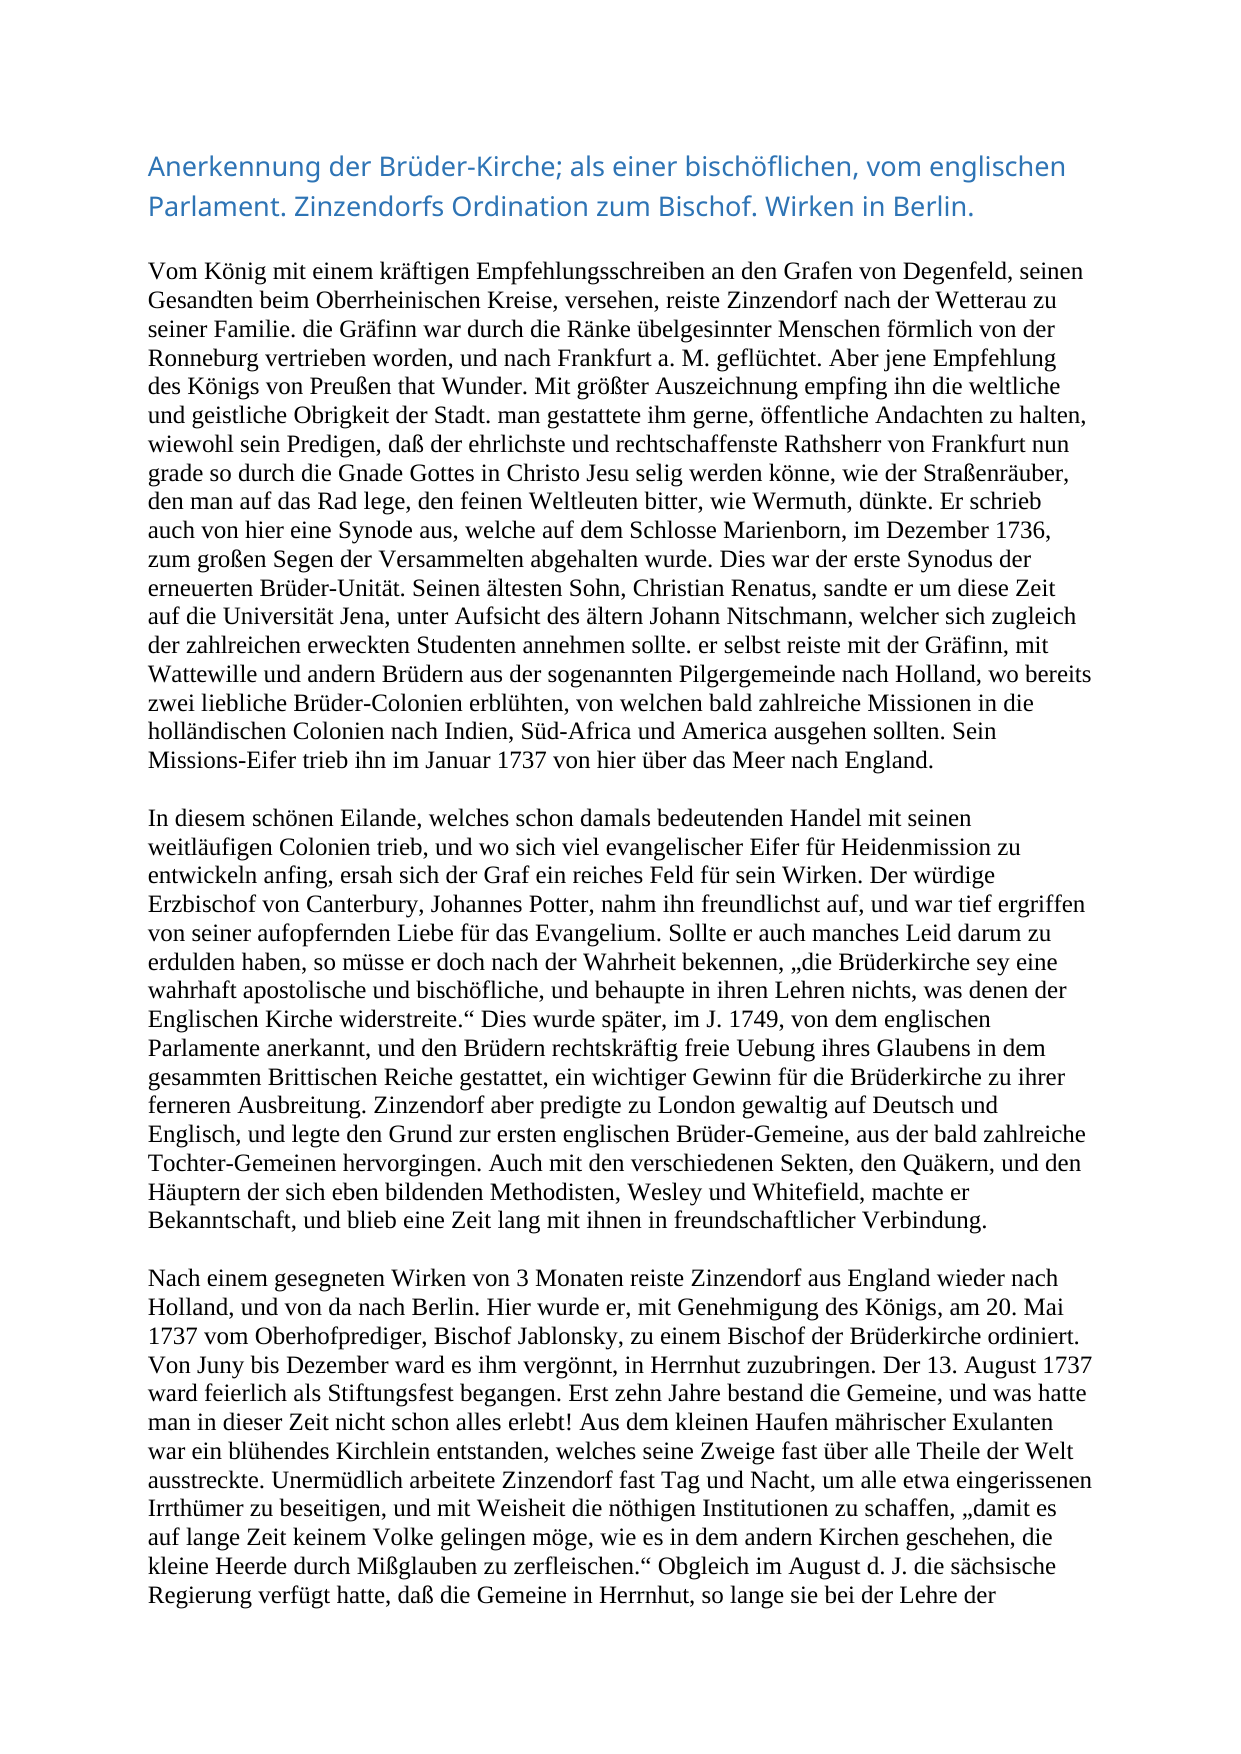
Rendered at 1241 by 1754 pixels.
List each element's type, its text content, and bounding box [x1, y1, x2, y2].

subtitle Anerkennung der Brüder-Kirche; als einer bischöflichen, vom englischen Parlament. Zinzendorfs Ordination zum Bischof. Wirken in Berlin. [148, 148, 1093, 224]
text In diesem schönen Eilande, welches schon damals bedeutenden Handel mit seinen weitläufigen Colonien trieb, und wo sich viel evangelischer Eifer für Heidenmission zu entwickeln anfing, ersah sich der Graf ein reiches Feld für sein Wirken. Der würdige Erzbischof von Canterbury, Johannes Potter, nahm ihn freundlichst auf, und war tief ergriffen von seiner aufopfernden Liebe für das Evangelium. Sollte er auch manches Leid darum zu erdulden haben, so müsse er doch nach der Wahrheit bekennen, „die Brüderkirche sey eine wahrhaft apostolische und bischöfliche, und behaupte in ihren Lehren nichts, was denen der Englischen Kirche widerstreite.“ Dies wurde später, im J. 1749, von dem englischen Parlamente anerkannt, und den Brüdern rechtskräftig freie Uebung ihres Glaubens in dem gesammten Brittischen Reiche gestattet, ein wichtiger Gewinn für die Brüderkirche zu ihrer ferneren Ausbreitung. Zinzendorf aber predigte zu London gewaltig auf Deutsch und Englisch, und legte den Grund zur ersten englischen Brüder-Gemeine, aus der bald zahlreiche Tochter-Gemeinen hervorgingen. Auch mit den verschiedenen Sekten, den Quäkern, und den Häuptern der sich eben bildenden Methodisten, Wesley und Whitefield, machte er Bekanntschaft, und blieb eine Zeit lang mit ihnen in freundschaftlicher Verbindung. [148, 803, 1093, 1234]
text Vom König mit einem kräftigen Empfehlungsschreiben an den Grafen von Degenfeld, seinen Gesandten beim Oberrheinischen Kreise, versehen, reiste Zinzendorf nach der Wetterau zu seiner Familie. die Gräfinn war durch die Ränke übelgesinnter Menschen förmlich von der Ronneburg vertrieben worden, und nach Frankfurt a. M. geflüchtet. Aber jene Empfehlung des Königs von Preußen that Wunder. Mit größter Auszeichnung empfing ihn die weltliche und geistliche Obrigkeit der Stadt. man gestattete ihm gerne, öffentliche Andachten zu halten, wiewohl sein Predigen, daß der ehrlichste und rechtschaffenste Rathsherr von Frankfurt nun grade so durch die Gnade Gottes in Christo Jesu selig werden könne, wie der Straßenräuber, den man auf das Rad lege, den feinen Weltleuten bitter, wie Wermuth, dünkte. Er schrieb auch von hier eine Synode aus, welche auf dem Schlosse Marienborn, im Dezember 1736, zum großen Segen der Versammelten abgehalten wurde. Dies war der erste Synodus der erneuerten Brüder-Unität. Seinen ältesten Sohn, Christian Renatus, sandte er um diese Zeit auf die Universität Jena, unter Aufsicht des ältern Johann Nitschmann, welcher sich zugleich der zahlreichen erweckten Studenten annehmen sollte. er selbst reiste mit der Gräfinn, mit Wattewille und andern Brüdern aus der sogenannten Pilgergemeinde nach Holland, wo bereits zwei liebliche Brüder-Colonien erblühten, von welchen bald zahlreiche Missionen in die holländischen Colonien nach Indien, Süd-Africa und America ausgehen sollten. Sein Missions-Eifer trieb ihn im Januar 1737 von hier über das Meer nach England. [148, 256, 1093, 774]
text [148, 1263, 1093, 1608]
